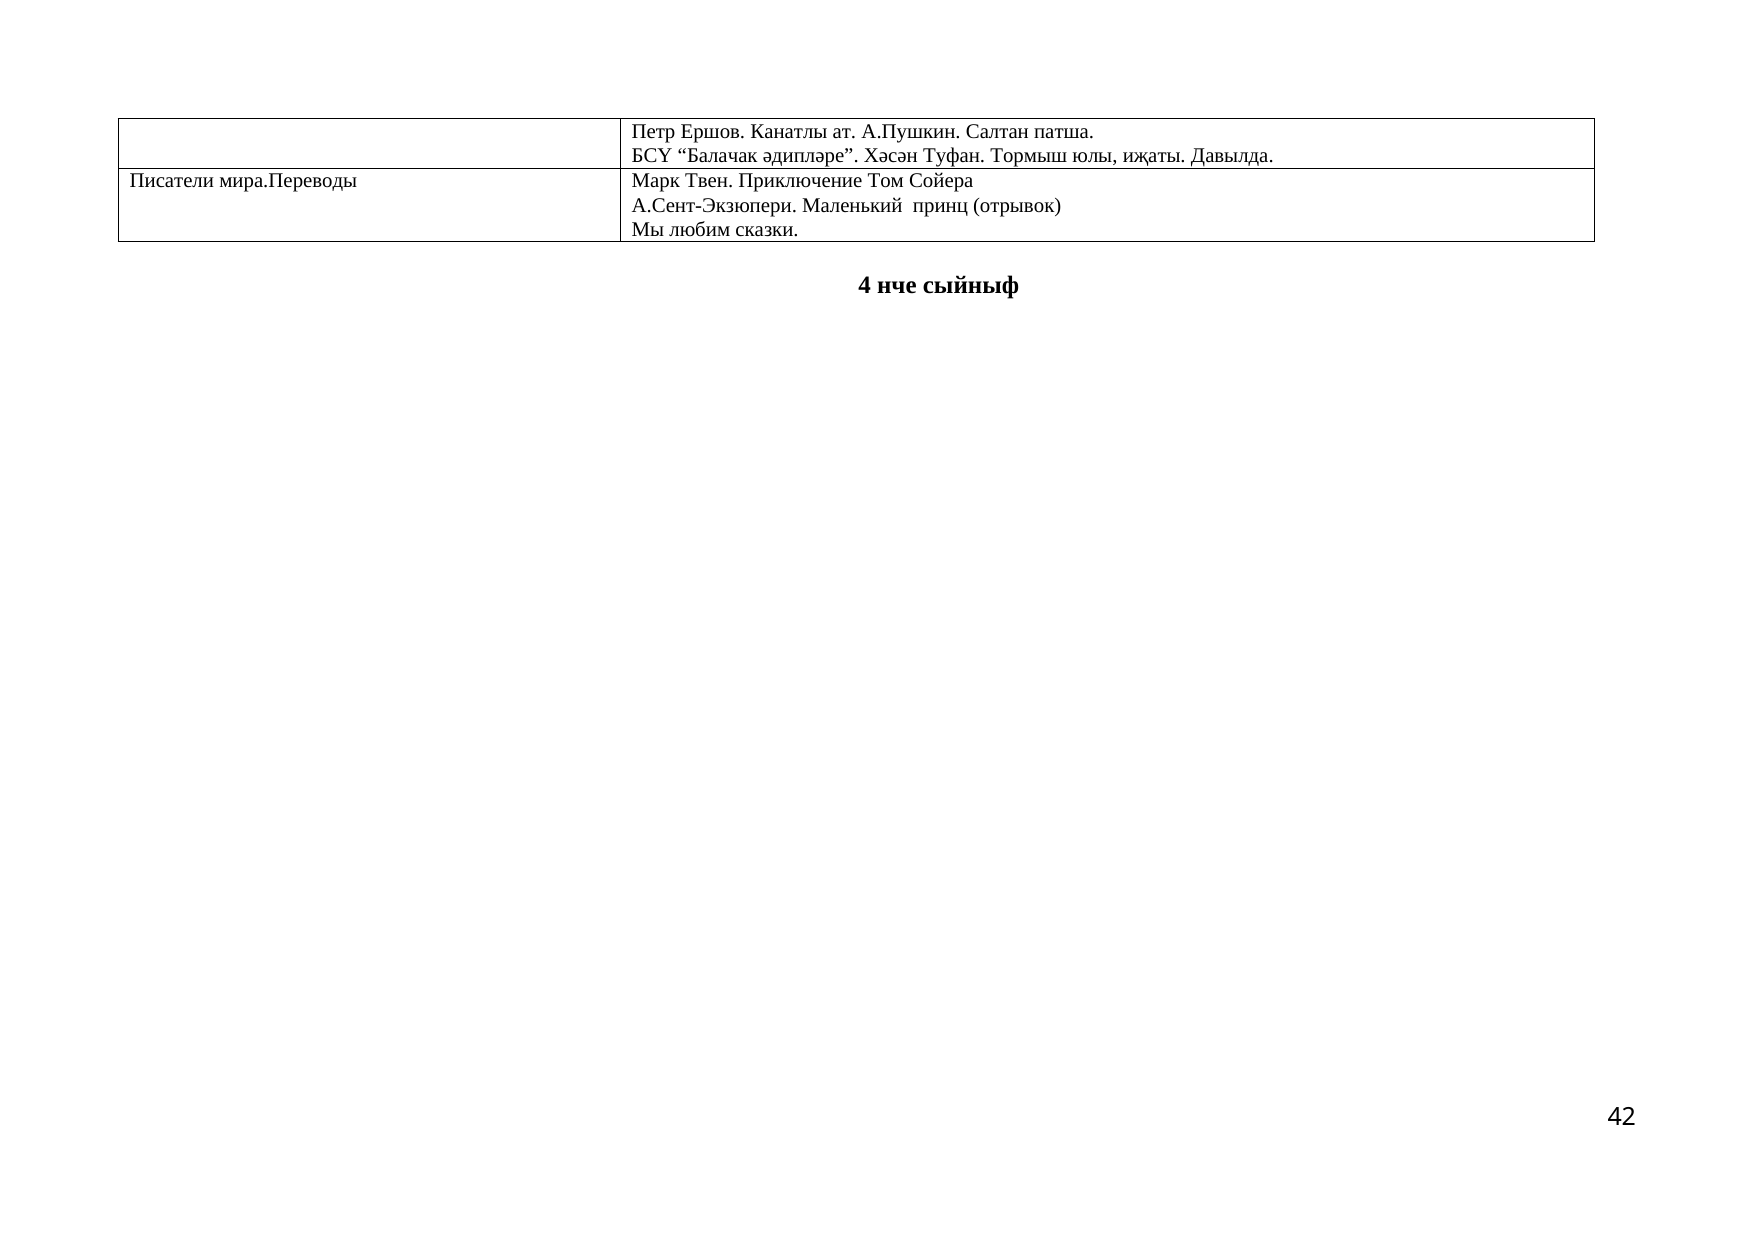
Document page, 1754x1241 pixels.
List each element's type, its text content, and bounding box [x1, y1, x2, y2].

table_cell Марк Твен. Приключение Том Сойера А.Сент-Экзюпери. Маленький принц (отрывок) Мы любим сказки. [621, 169, 1594, 241]
table_cell Писатели мира.Переводы [119, 169, 620, 241]
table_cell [119, 119, 620, 167]
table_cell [621, 119, 1594, 167]
text 4 нче сыйныф [241, 270, 1636, 299]
